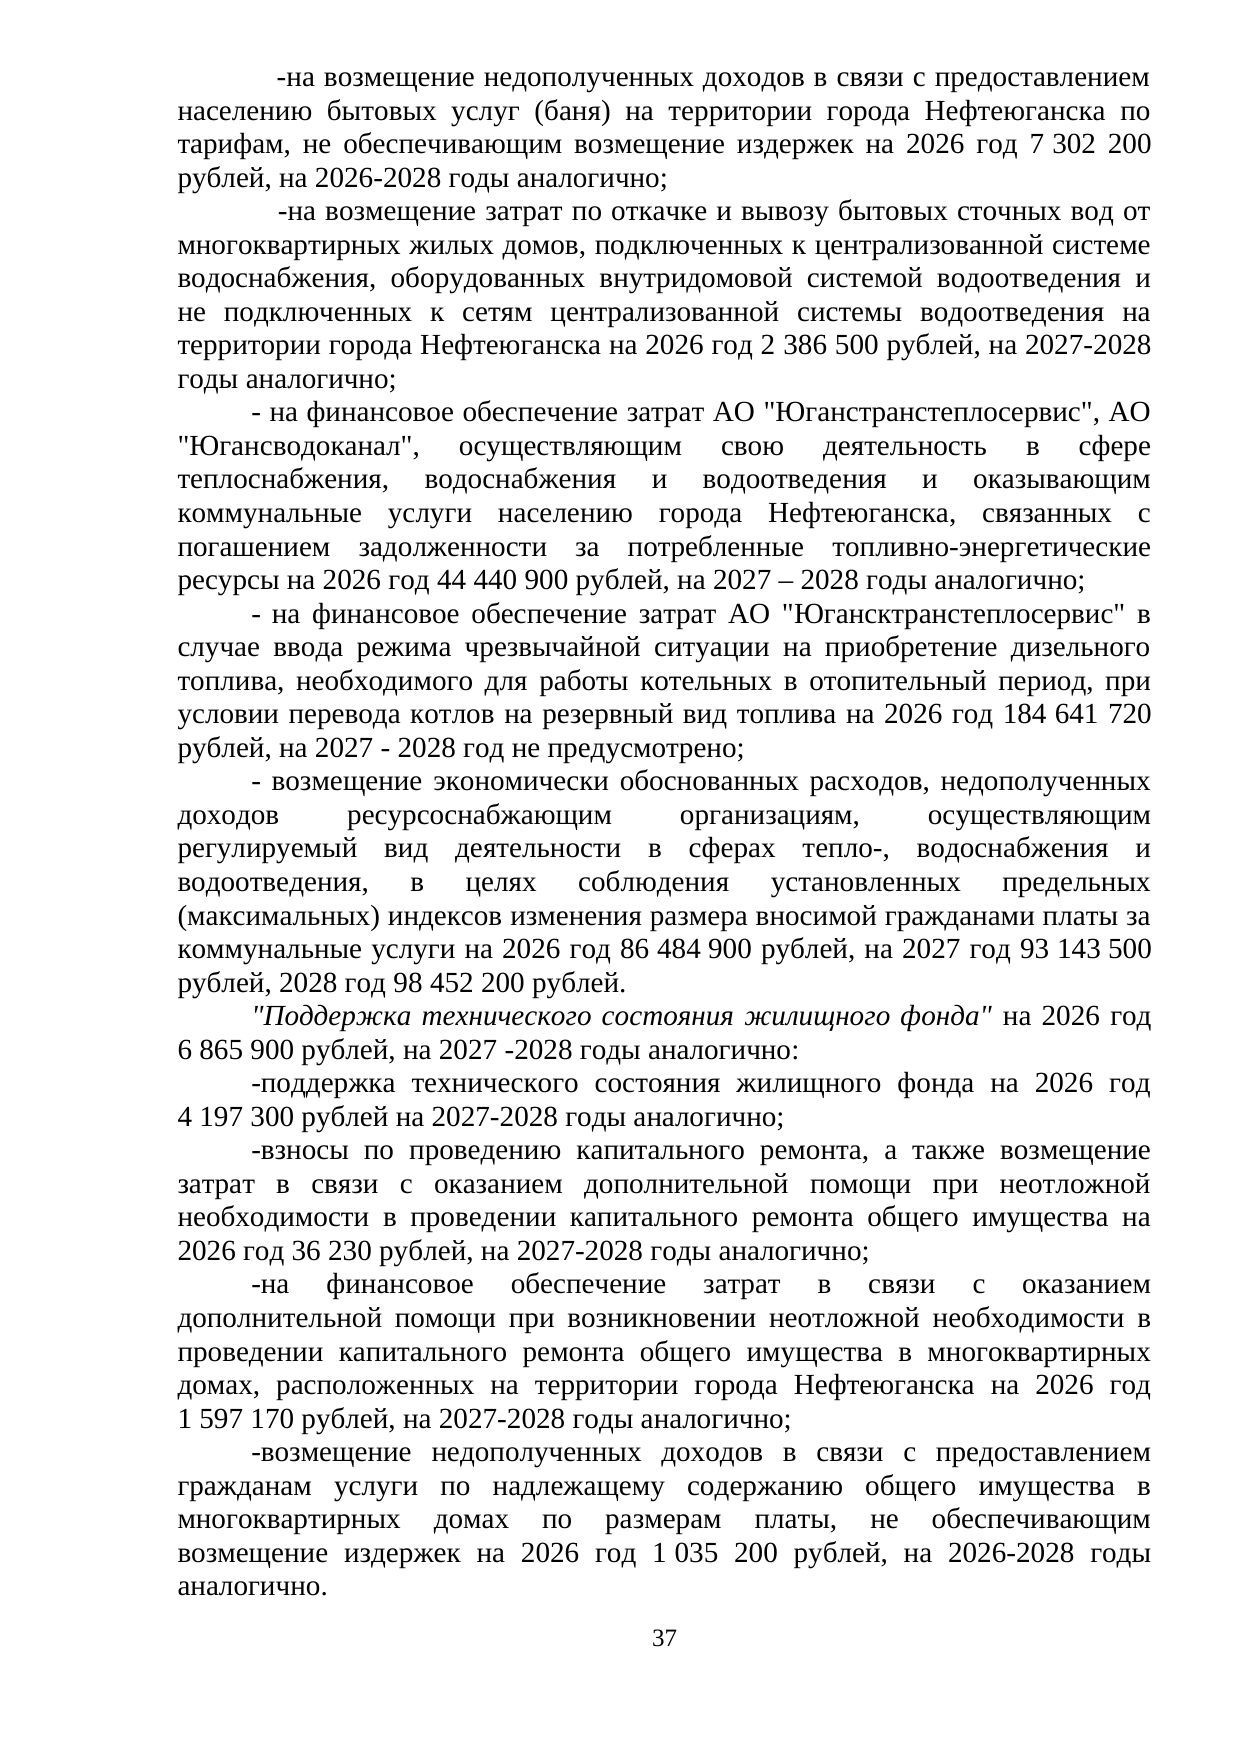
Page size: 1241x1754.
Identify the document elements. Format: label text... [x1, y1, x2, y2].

text -на возмещение затрат по откачке и вывозу бытовых сточных вод от многоквартирных жилых домов, подключенных к централизованной системе водоснабжения, оборудованных внутридомовой системой водоотведения и не подключенных к сетям централизованной системы водоотведения на территории города Нефтеюганска на 2026 год 2 386 500 рублей, на 2027-2028 годы аналогично; [177, 193, 1152, 394]
text -на финансовое обеспечение затрат в связи с оказанием дополнительной помощи при возникновении неотложной необходимости в проведении капитального ремонта общего имущества в многоквартирных домах, расположенных на территории города Нефтеюганска на 2026 год 1 597 170 рублей, на 2027-2028 годы аналогично; [177, 1267, 1152, 1434]
text - на финансовое обеспечение затрат АО "Юганстранстеплосервис", АО "Югансводоканал", осуществляющим свою деятельность в сфере теплоснабжения, водоснабжения и водоотведения и оказывающим коммунальные услуги населению города Нефтеюганска, связанных с погашением задолженности за потребленные топливно-энергетические ресурсы на 2026 год 44 440 900 рублей, на 2027 – 2028 годы аналогично; [177, 394, 1152, 596]
text "Поддержка технического состояния жилищного фонда" на 2026 год 6 865 900 рублей, на 2027 -2028 годы аналогично: [177, 998, 1152, 1065]
text -взносы по проведению капитального ремонта, а также возмещение затрат в связи с оказанием дополнительной помощи при неотложной необходимости в проведении капитального ремонта общего имущества на 2026 год 36 230 рублей, на 2027-2028 годы аналогично; [177, 1132, 1152, 1267]
text -возмещение недополученных доходов в связи с предоставлением гражданам услуги по надлежащему содержанию общего имущества в многоквартирных домах по размерам платы, не обеспечивающим возмещение издержек на 2026 год 1 035 200 рублей, на 2026-2028 годы аналогично. [177, 1434, 1152, 1602]
text -поддержка технического состояния жилищного фонда на 2026 год 4 197 300 рублей на 2027-2028 годы аналогично; [177, 1065, 1152, 1132]
text - возмещение экономически обоснованных расходов, недополученных доходов ресурсоснабжающим организациям, осуществляющим регулируемый вид деятельности в сферах тепло-, водоснабжения и водоотведения, в целях соблюдения установленных предельных (максимальных) индексов изменения размера вносимой гражданами платы за коммунальные услуги на 2026 год 86 484 900 рублей, на 2027 год 93 143 500 рублей, 2028 год 98 452 200 рублей. [177, 763, 1152, 998]
text - на финансовое обеспечение затрат АО "Югансктранстеплосервис" в случае ввода режима чрезвычайной ситуации на приобретение дизельного топлива, необходимого для работы котельных в отопительный период, при условии перевода котлов на резервный вид топлива на 2026 год 184 641 720 рублей, на 2027 - 2028 год не предусмотрено; [177, 596, 1152, 763]
text -на возмещение недополученных доходов в связи с предоставлением населению бытовых услуг (баня) на территории города Нефтеюганска по тарифам, не обеспечивающим возмещение издержек на 2026 год 7 302 200 рублей, на 2026-2028 годы аналогично; [177, 59, 1152, 193]
